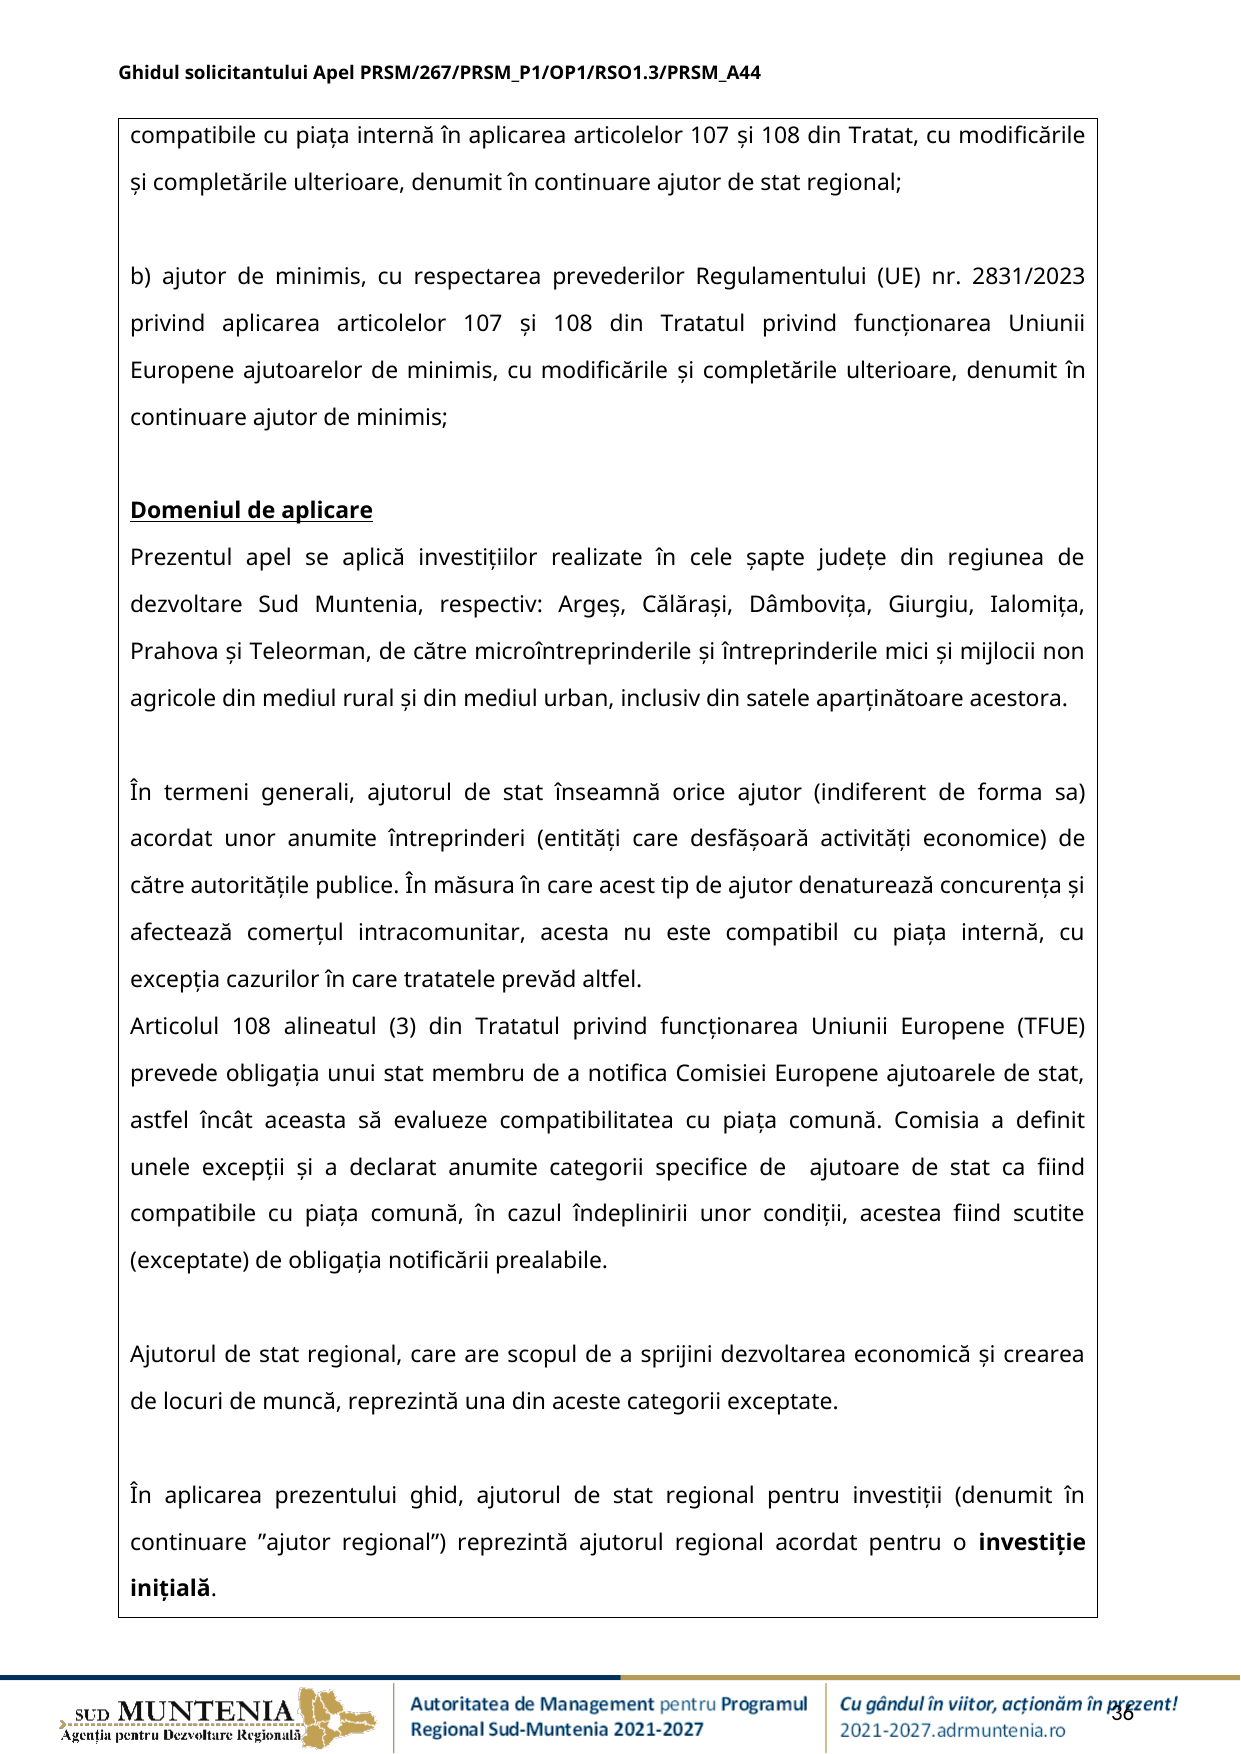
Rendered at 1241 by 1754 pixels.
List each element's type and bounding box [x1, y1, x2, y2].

table_header [119, 119, 1097, 1617]
picture [0, 1675, 1241, 1754]
